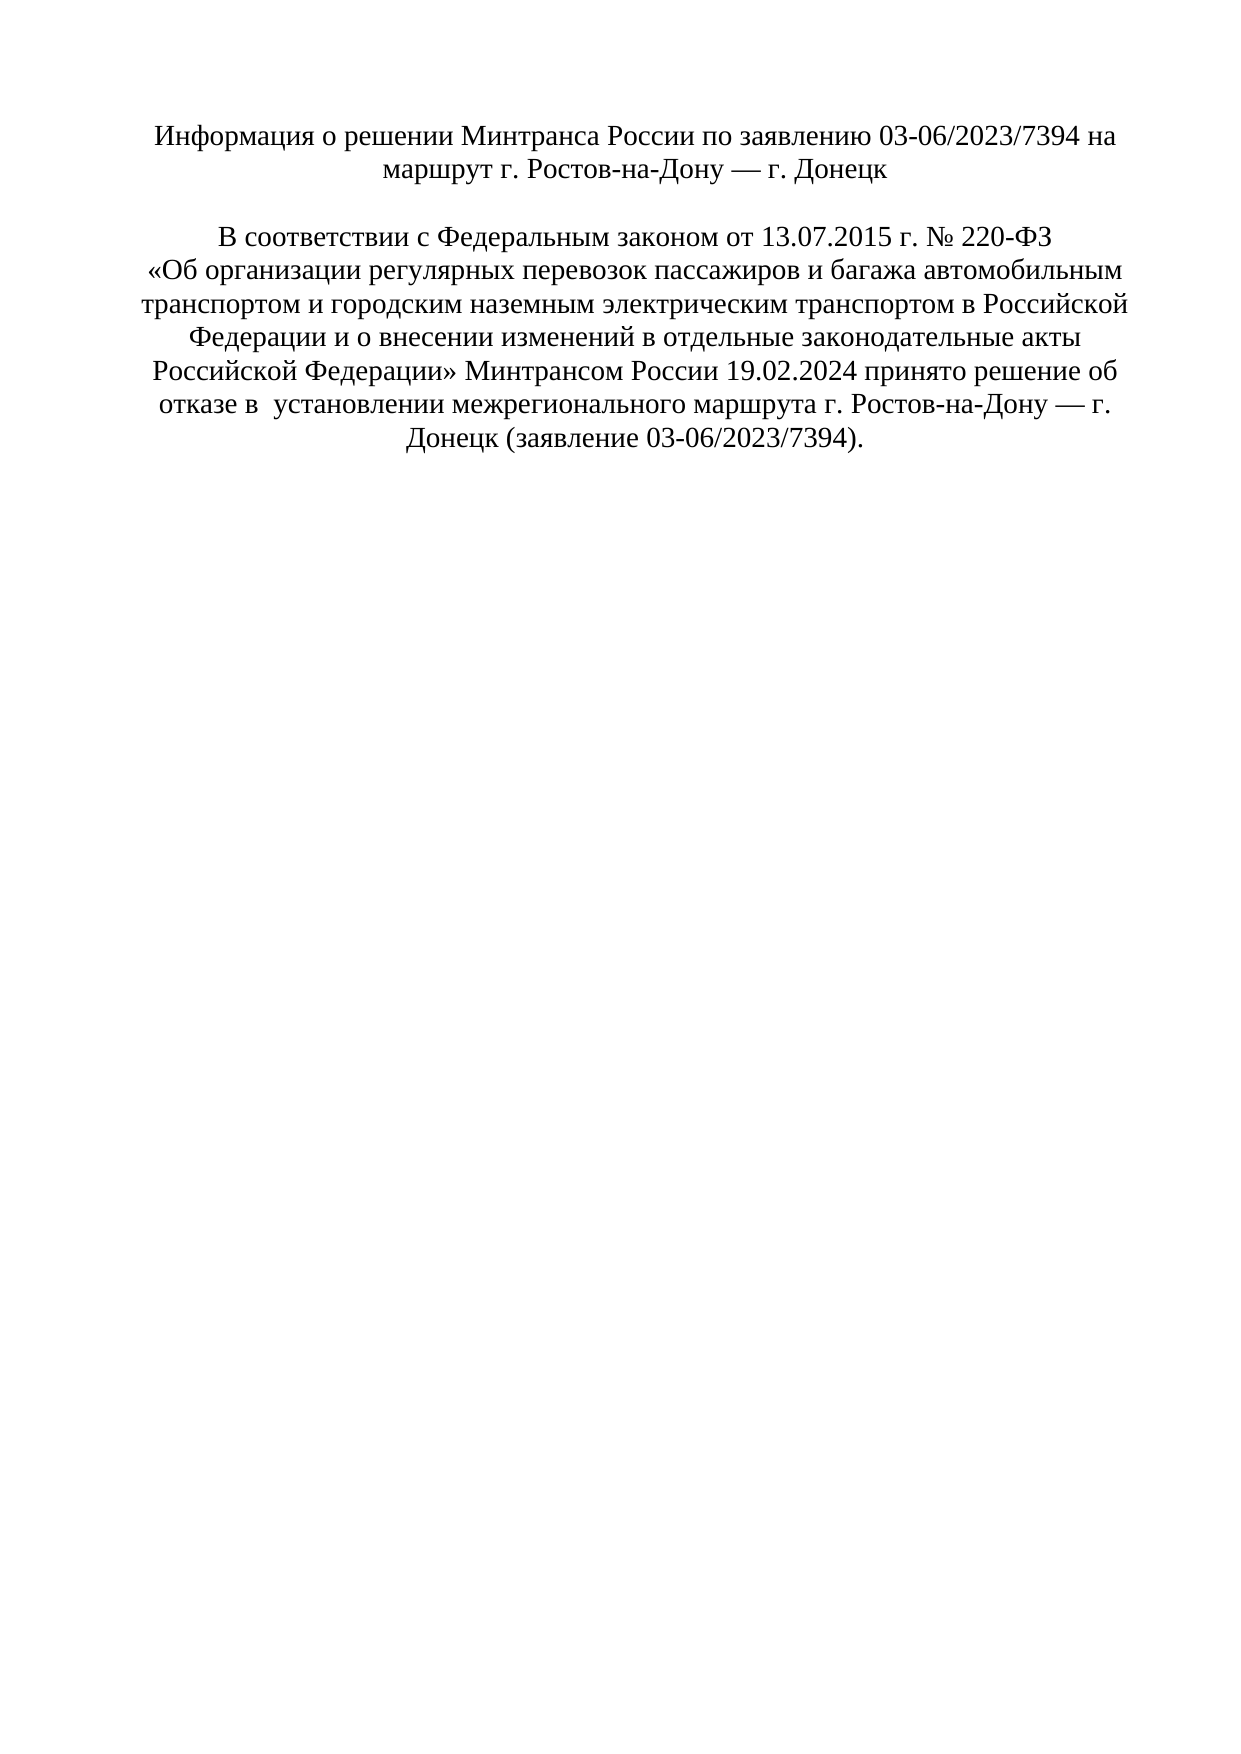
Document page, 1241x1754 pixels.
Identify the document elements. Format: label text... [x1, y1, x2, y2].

text В соответствии с Федеральным законом от 13.07.2015 г. № 220-ФЗ «Об организации регулярных перевозок пассажиров и багажа автомобильным транспортом и городским наземным электрическим транспортом в Российской Федерации и о внесении изменений в отдельные законодательные акты Российской Федерации» Минтрансом России 19.02.2024 принято решение об отказе в установлении межрегионального маршрута г. Ростов-на-Дону — г. Донецк (заявление 03-06/2023/7394). [118, 219, 1152, 453]
text Информация о решении Минтранса России по заявлению 03-06/2023/7394 на маршрут г. Ростов-на-Дону — г. Донецк [118, 118, 1152, 185]
